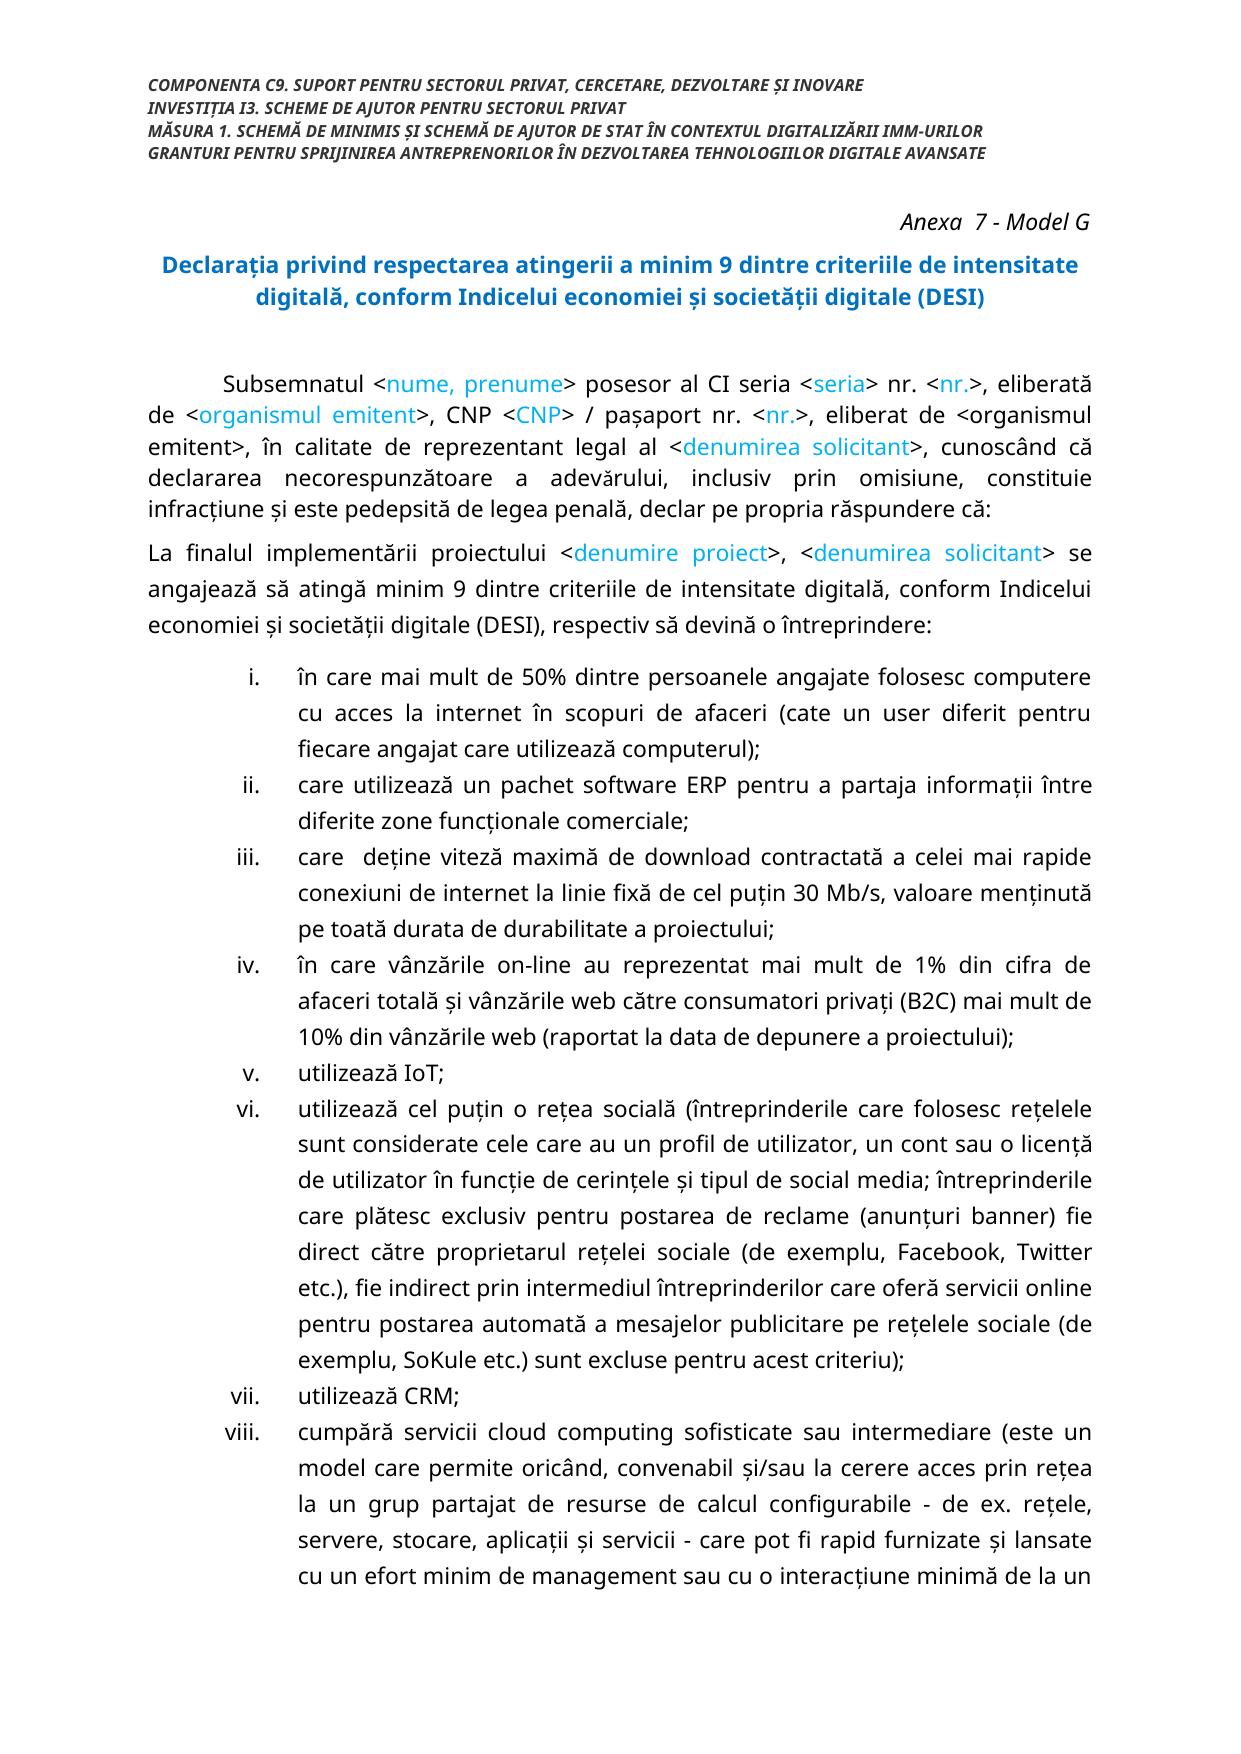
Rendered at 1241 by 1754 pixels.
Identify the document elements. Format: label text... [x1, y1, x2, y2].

list utilizează cel puțin o rețea socială (întreprinderile care folosesc rețelele sunt considerate cele care au un profil de utilizator, un cont sau o licență de utilizator în funcție de cerințele și tipul de social media; întreprinderile care plătesc exclusiv pentru postarea de reclame (anunțuri banner) fie direct către proprietarul rețelei sociale (de exemplu, Facebook, Twitter etc.), fie indirect prin intermediul întreprinderilor care oferă servicii online pentru postarea automată a mesajelor publicitare pe rețelele sociale (de exemplu, SoKule etc.) sunt excluse pentru acest criteriu); [260, 1092, 1093, 1375]
list în care mai mult de 50% dintre persoanele angajate folosesc computere cu acces la internet în scopuri de afaceri (cate un user diferit pentru fiecare angajat care utilizează computerul); [260, 661, 1093, 764]
text Declarația privind respectarea atingerii a minim 9 dintre criteriile de intensitate digitală, conform Indicelui economiei și societății digitale (DESI) [148, 249, 1093, 312]
list utilizează CRM; [260, 1380, 1093, 1411]
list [260, 1416, 1093, 1591]
list utilizează IoT; [260, 1057, 1093, 1088]
list care deține viteză maximă de download contractată a celei mai rapide conexiuni de internet la linie fixă de cel puțin 30 Mb/s, valoare menținută pe toată durata de durabilitate a proiectului; [260, 841, 1093, 944]
text La finalul implementării proiectului <denumire proiect>, <denumirea solicitant> se angajează să atingă minim 9 dintre criteriile de intensitate digitală, conform Indicelui economiei și societății digitale (DESI), respectiv să devină o întreprindere: [148, 537, 1093, 640]
text Subsemnatul <nume, prenume> posesor al CI seria <seria> nr. <nr.>, eliberată de <organismul emitent>, CNP <CNP> / paşaport nr. <nr.>, eliberat de <organismul emitent>, în calitate de reprezentant legal al <denumirea solicitant>, cunoscând că declararea necorespunzătoare a adevǎrului, inclusiv prin omisiune, constituie infracţiune şi este pedepsită de legea penală, declar pe propria răspundere că: [148, 368, 1093, 524]
list în care vânzările on-line au reprezentat mai mult de 1% din cifra de afaceri totală și vânzările web către consumatori privați (B2C) mai mult de 10% din vânzările web (raportat la data de depunere a proiectului); [260, 949, 1093, 1052]
text Anexa 7 - Model G [148, 206, 1093, 237]
list care utilizează un pachet software ERP pentru a partaja informații între diferite zone funcționale comerciale; [260, 769, 1093, 836]
